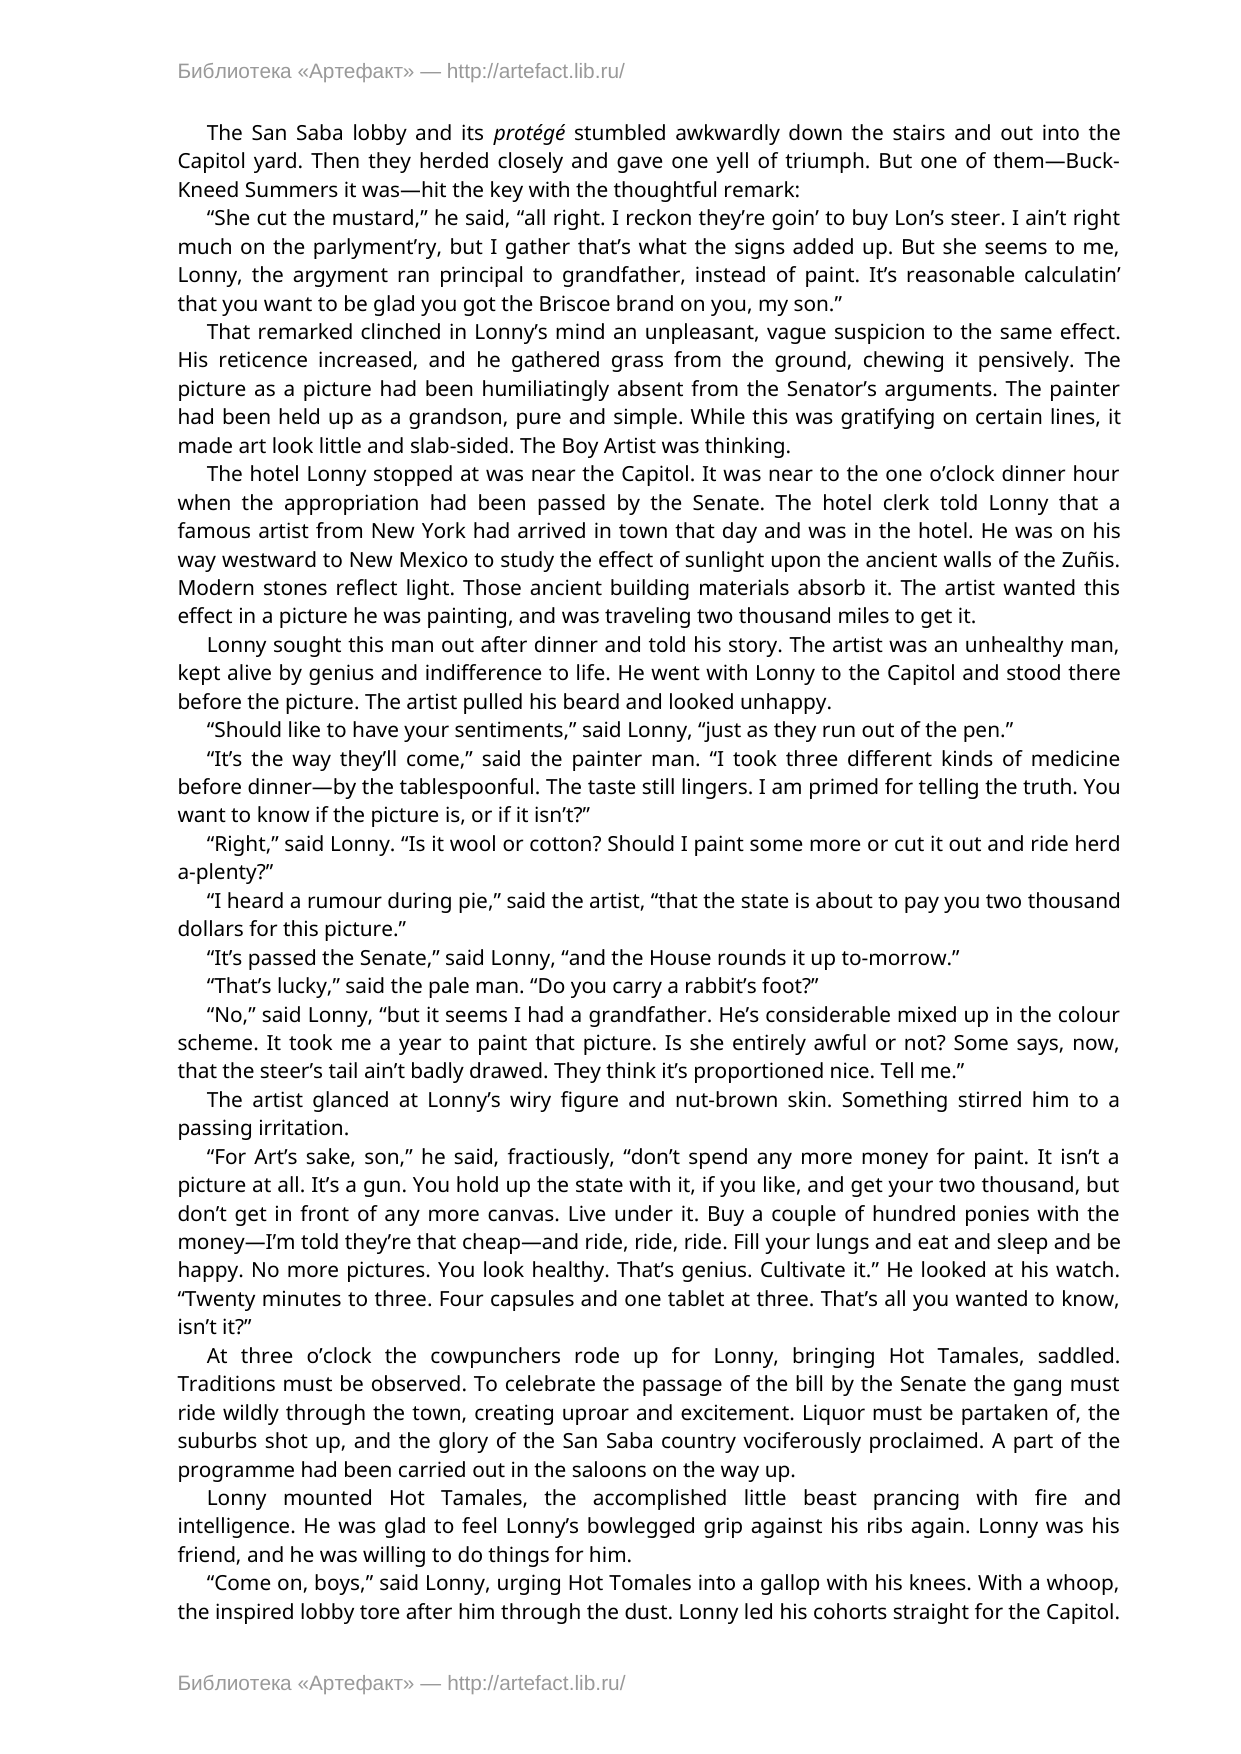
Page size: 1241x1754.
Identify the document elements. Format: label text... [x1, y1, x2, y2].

text The artist glanced at Lonny’s wiry figure and nut-brown skin. Something stirred him to a passing irritation. [177, 1085, 1122, 1142]
text “I heard a rumour during pie,” said the artist, “that the state is about to pay you two thousand dollars for this picture.” [177, 886, 1122, 943]
text The hotel Lonny stopped at was near the Capitol. It was near to the one o’clock dinner hour when the appropriation had been passed by the Senate. The hotel clerk told Lonny that a famous artist from New York had arrived in town that day and was in the hotel. He was on his way westward to New Mexico to study the effect of sunlight upon the ancient walls of the Zuñis. Modern stones reflect light. Those ancient building materials absorb it. The artist wanted this effect in a picture he was painting, and was traveling two thousand miles to get it. [177, 459, 1122, 630]
text “Right,” said Lonny. “Is it wool or cotton? Should I paint some more or cut it out and ride herd a-plenty?” [177, 829, 1122, 886]
text Lonny mounted Hot Tamales, the accomplished little beast prancing with fire and intelligence. He was glad to feel Lonny’s bowlegged grip against his ribs again. Lonny was his friend, and he was willing to do things for him. [177, 1483, 1122, 1568]
text That remarked clinched in Lonny’s mind an unpleasant, vague suspicion to the same effect. His reticence increased, and he gathered grass from the ground, chewing it pensively. The picture as a picture had been humiliatingly absent from the Senator’s arguments. The painter had been held up as a grandson, pure and simple. While this was gratifying on certain lines, it made art look little and slab-sided. The Boy Artist was thinking. [177, 317, 1122, 459]
text “For Art’s sake, son,” he said, fractiously, “don’t spend any more money for paint. It isn’t a picture at all. It’s a gun. You hold up the state with it, if you like, and get your two thousand, but don’t get in front of any more canvas. Live under it. Buy a couple of hundred ponies with the money—I’m told they’re that cheap—and ride, ride, ride. Fill your lungs and eat and sleep and be happy. No more pictures. You look healthy. That’s genius. Cultivate it.” He looked at his watch. “Twenty minutes to three. Four capsules and one tablet at three. That’s all you wanted to know, isn’t it?” [177, 1142, 1122, 1341]
text “It’s the way they’ll come,” said the painter man. “I took three different kinds of medicine before dinner—by the tablespoonful. The taste still lingers. I am primed for telling the truth. You want to know if the picture is, or if it isn’t?” [177, 744, 1122, 829]
text “It’s passed the Senate,” said Lonny, “and the House rounds it up to-morrow.” [177, 943, 1122, 971]
text “She cut the mustard,” he said, “all right. I reckon they’re goin’ to buy Lon’s steer. I ain’t right much on the parlyment’ry, but I gather that’s what the signs added up. But she seems to me, Lonny, the argyment ran principal to grandfather, instead of paint. It’s reasonable calculatin’ that you want to be glad you got the Briscoe brand on you, my son.” [177, 203, 1122, 317]
text “That’s lucky,” said the pale man. “Do you carry a rabbit’s foot?” [177, 971, 1122, 1000]
text At three o’clock the cowpunchers rode up for Lonny, bringing Hot Tamales, saddled. Traditions must be observed. To celebrate the passage of the bill by the Senate the gang must ride wildly through the town, creating uproar and excitement. Liquor must be partaken of, the suburbs shot up, and the glory of the San Saba country vociferously proclaimed. A part of the programme had been carried out in the saloons on the way up. [177, 1341, 1122, 1483]
text Lonny sought this man out after dinner and told his story. The artist was an unhealthy man, kept alive by genius and indifference to life. He went with Lonny to the Capitol and stood there before the picture. The artist pulled his beard and looked unhappy. [177, 630, 1122, 715]
text The San Saba lobby and its protégé stumbled awkwardly down the stairs and out into the Capitol yard. Then they herded closely and gave one yell of triumph. But one of them—Buck-Kneed Summers it was—hit the key with the thoughtful remark: [177, 118, 1122, 203]
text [177, 1568, 1122, 1625]
text “No,” said Lonny, “but it seems I had a grandfather. He’s considerable mixed up in the colour scheme. It took me a year to paint that picture. Is she entirely awful or not? Some says, now, that the steer’s tail ain’t badly drawed. They think it’s proportioned nice. Tell me.” [177, 1000, 1122, 1085]
text “Should like to have your sentiments,” said Lonny, “just as they run out of the pen.” [177, 715, 1122, 744]
